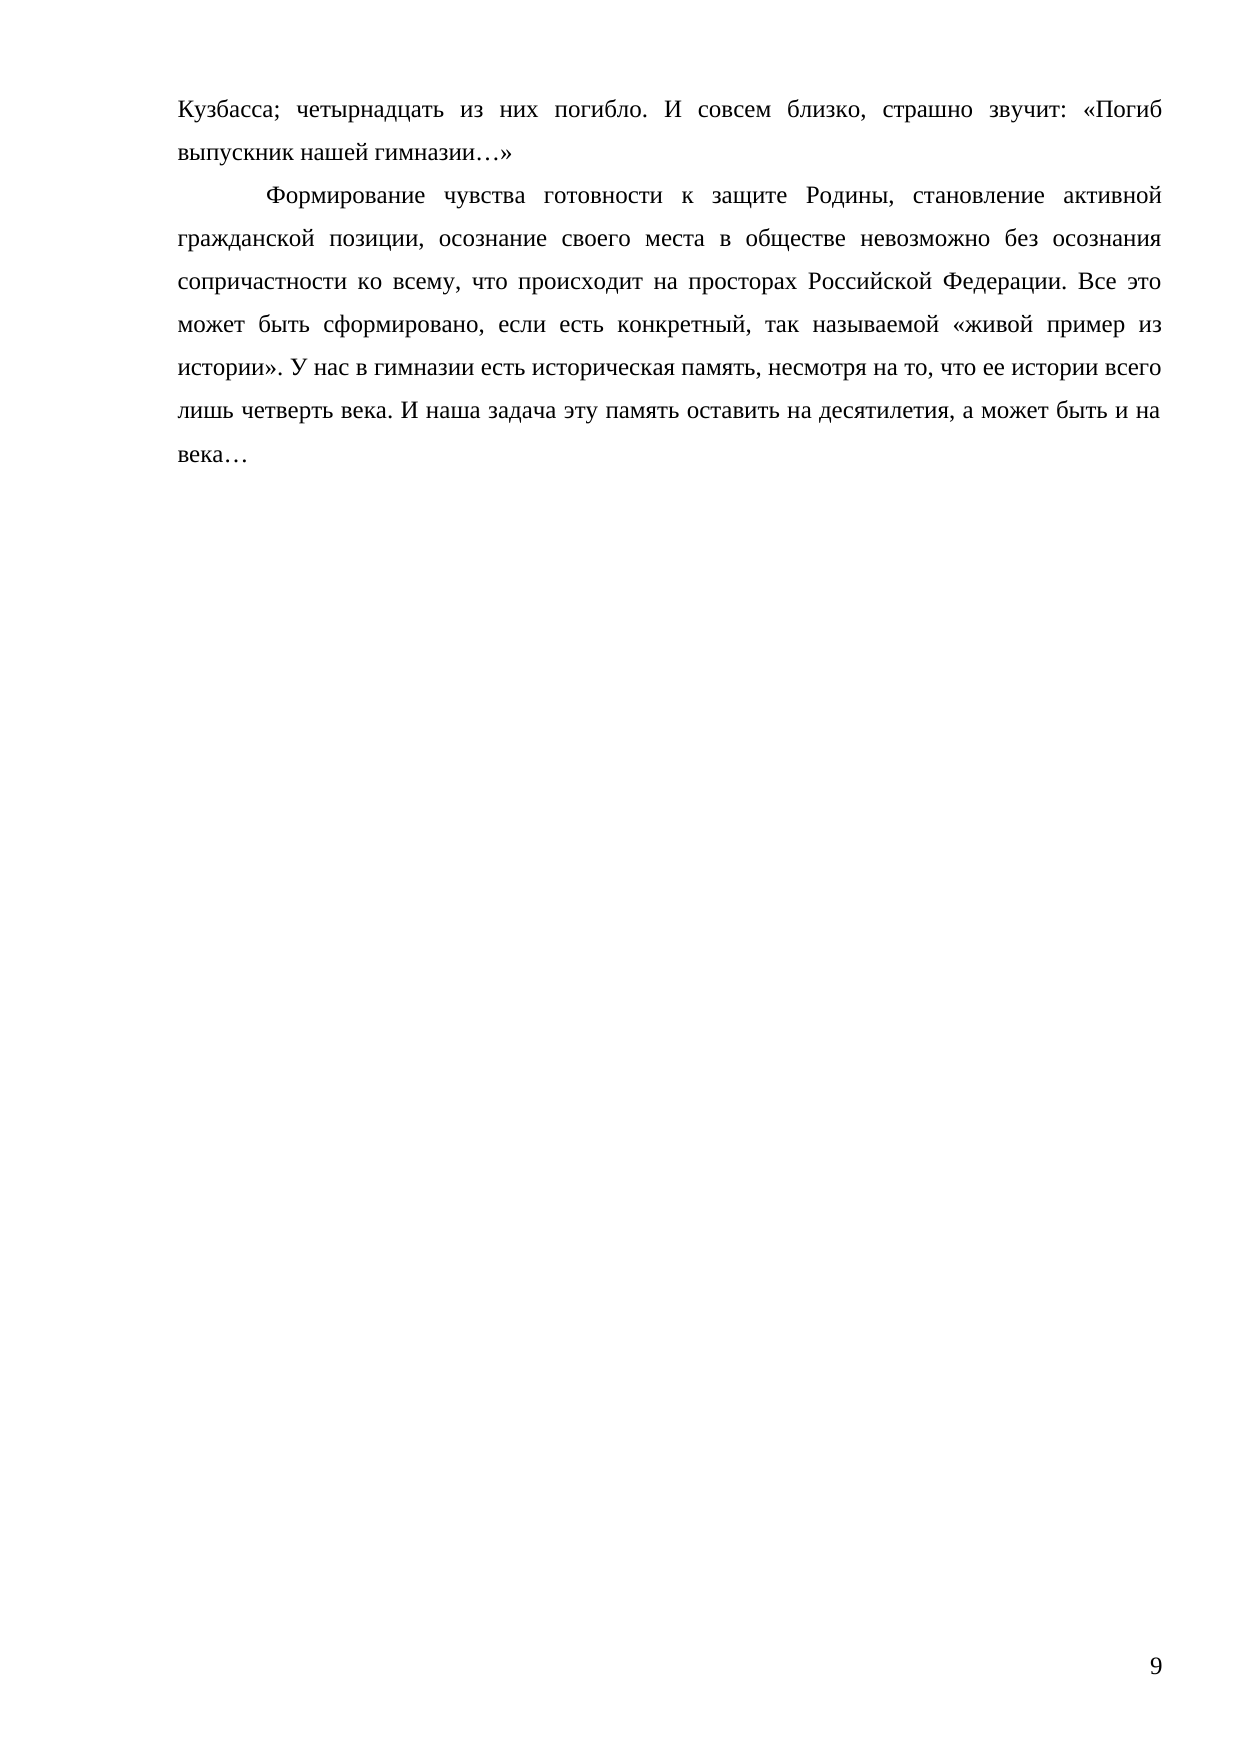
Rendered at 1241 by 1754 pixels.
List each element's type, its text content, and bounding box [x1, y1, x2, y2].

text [177, 94, 1162, 166]
text Формирование чувства готовности к защите Родины, становление активной гражданской позиции, осознание своего места в обществе невозможно без осознания сопричастности ко всему, что происходит на просторах Российской Федерации. Все это может быть сформировано, если есть конкретный, так называемой «живой пример из истории». У нас в гимназии есть историческая память, несмотря на то, что ее истории всего лишь четверть века. И наша задача эту память оставить на десятилетия, а может быть и на века… [177, 180, 1162, 467]
